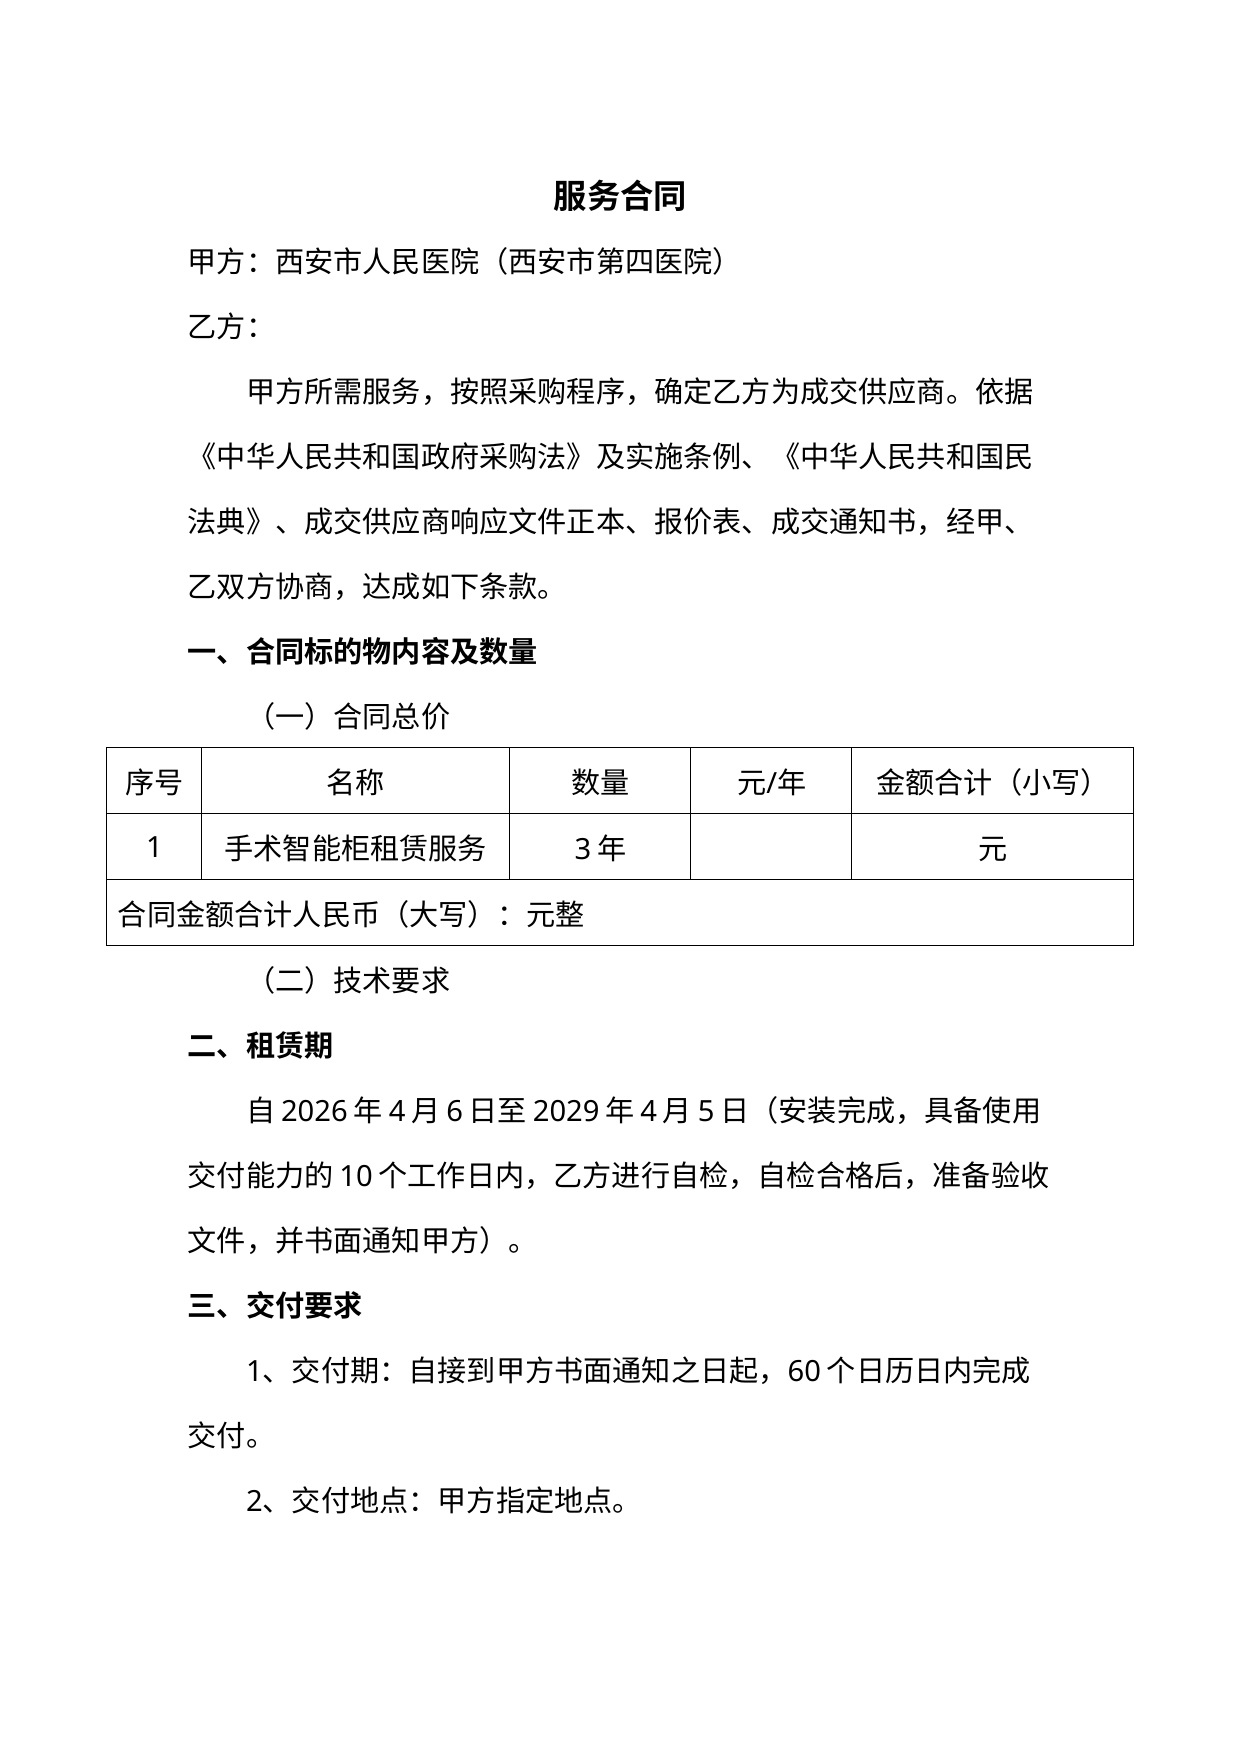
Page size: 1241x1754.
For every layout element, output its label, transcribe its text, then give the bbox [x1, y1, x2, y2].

table_cell 3年 [510, 814, 690, 879]
table_cell 合同金额合计人民币（大写）：元整 [107, 880, 1133, 945]
table_header 序号 [107, 748, 201, 813]
table_header 名称 [202, 748, 509, 813]
table_header 数量 [510, 748, 690, 813]
text 甲方：西安市人民医院（西安市第四医院） [187, 227, 1053, 292]
list 二、租赁期 [187, 1011, 1053, 1076]
text 2、交付地点：甲方指定地点。 [187, 1466, 1053, 1531]
table_cell 手术智能柜租赁服务 [202, 814, 509, 879]
text （一）合同总价 [187, 682, 1053, 747]
text （二）技术要求 [187, 946, 1053, 1011]
table_cell 1 [107, 814, 201, 879]
list 三、交付要求 [187, 1271, 1053, 1336]
table_cell [691, 814, 851, 879]
text 乙方： [187, 292, 1053, 357]
text 甲方所需服务，按照采购程序，确定乙方为成交供应商。依据《中华人民共和国政府采购法》及实施条例、《中华人民共和国民法典》、成交供应商响应文件正本、报价表、成交通知书，经甲、乙双方协商，达成如下条款。 [187, 357, 1053, 617]
table_header 金额合计（小写） [852, 748, 1133, 813]
list 服务合同 [187, 162, 1053, 227]
table_cell 元 [852, 814, 1133, 879]
text 1、交付期：自接到甲方书面通知之日起，60个日历日内完成交付。 [187, 1336, 1053, 1466]
text 自2026年4月6日至2029年4月5日（安装完成，具备使用交付能力的10个工作日内，乙方进行自检，自检合格后，准备验收文件，并书面通知甲方）。 [187, 1076, 1053, 1271]
list 一、合同标的物内容及数量 [187, 617, 1053, 682]
table_header 元/年 [691, 748, 851, 813]
